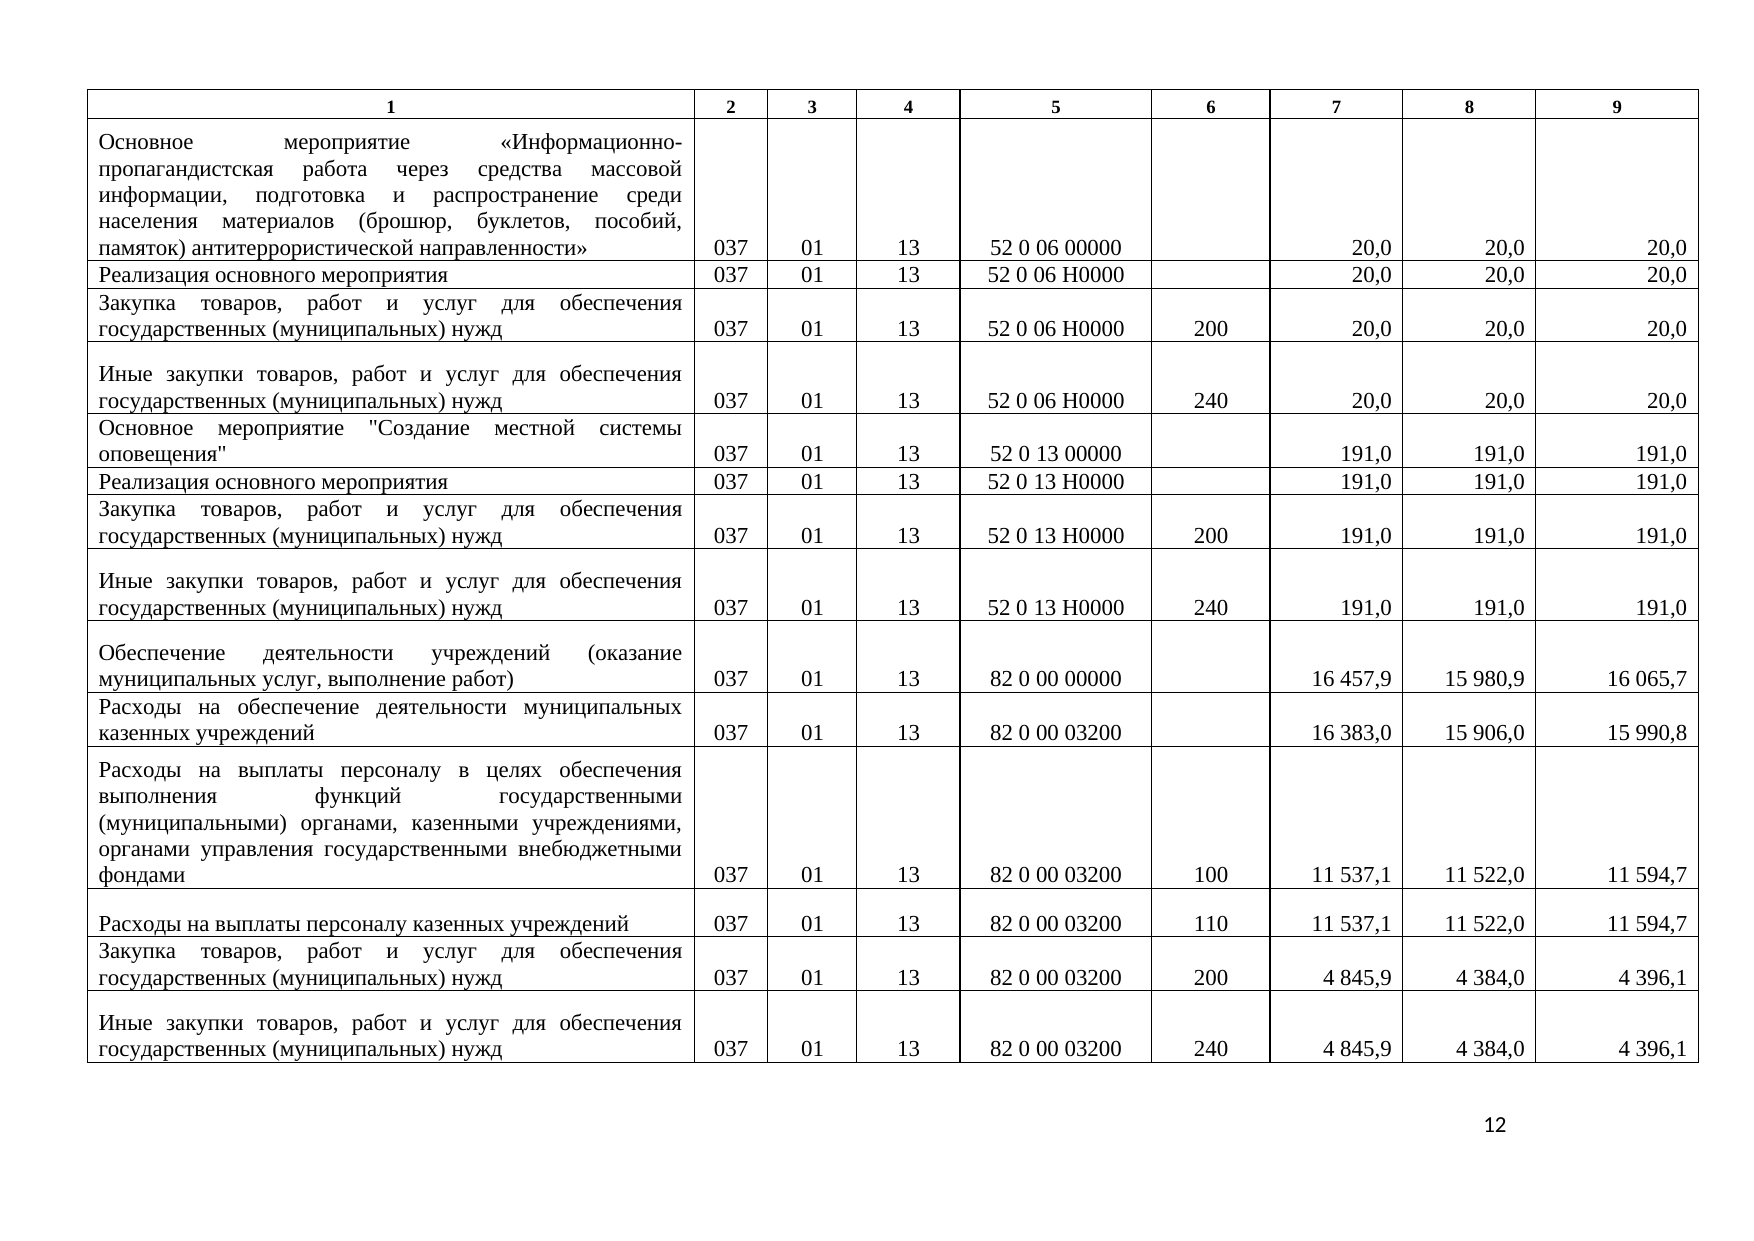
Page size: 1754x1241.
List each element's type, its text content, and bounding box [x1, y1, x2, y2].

table_cell 4 384,0 [1403, 991, 1535, 1062]
table_cell 11 522,0 [1403, 889, 1535, 936]
table_cell 037 [695, 621, 767, 692]
table_cell 037 [695, 414, 767, 467]
table_cell 20,0 [1271, 119, 1402, 260]
table_cell 037 [695, 889, 767, 936]
table_cell 52 0 06 Н0000 [961, 261, 1151, 287]
table_cell 037 [695, 549, 767, 620]
table_cell 13 [857, 289, 959, 341]
table_cell 52 0 13 Н0000 [961, 495, 1151, 548]
table_cell 20,0 [1403, 261, 1535, 287]
table_cell 037 [695, 289, 767, 341]
table_header 9 [1536, 90, 1698, 118]
table_cell 20,0 [1271, 342, 1402, 413]
table_cell 82 0 00 03200 [961, 889, 1151, 936]
table_cell 82 0 00 03200 [961, 991, 1151, 1062]
table_cell 11 594,7 [1536, 889, 1698, 936]
table_cell 52 0 13 Н0000 [961, 468, 1151, 494]
table_cell 037 [695, 261, 767, 287]
table_cell 01 [768, 342, 856, 413]
table_cell Закупка товаров, работ и услуг для обеспечения государственных (муниципальных) нужд [88, 289, 694, 341]
table_cell 13 [857, 468, 959, 494]
table_cell 20,0 [1271, 261, 1402, 287]
table_cell Основное мероприятие «Информационно-пропагандистская работа через средства массовой информации, подготовка и распространение среди населения материалов (брошюр, буклетов, пособий, памяток) антитеррористической направленности» [88, 119, 694, 260]
table_cell 13 [857, 747, 959, 888]
table_header 6 [1152, 90, 1269, 118]
table_cell 13 [857, 889, 959, 936]
table_cell 01 [768, 289, 856, 341]
table_cell Реализация основного мероприятия [88, 261, 694, 287]
table_cell 037 [695, 495, 767, 548]
table_cell [1152, 414, 1269, 467]
table_cell [1152, 621, 1269, 692]
table_cell 01 [768, 549, 856, 620]
table_cell 191,0 [1536, 549, 1698, 620]
table_cell 037 [695, 119, 767, 260]
table_cell 01 [768, 468, 856, 494]
table_cell 4 396,1 [1536, 937, 1698, 990]
table_cell 52 0 13 00000 [961, 414, 1151, 467]
table_cell 11 594,7 [1536, 747, 1698, 888]
table_cell 52 0 13 Н0000 [961, 549, 1151, 620]
table_cell 4 396,1 [1536, 991, 1698, 1062]
table_cell 13 [857, 549, 959, 620]
table_cell 200 [1152, 289, 1269, 341]
table_cell 01 [768, 991, 856, 1062]
table_cell Закупка товаров, работ и услуг для обеспечения государственных (муниципальных) нужд [88, 495, 694, 548]
table_cell 100 [1152, 747, 1269, 888]
table_cell Иные закупки товаров, работ и услуг для обеспечения государственных (муниципальных) нужд [88, 549, 694, 620]
table_cell [1152, 261, 1269, 287]
table_cell 191,0 [1403, 468, 1535, 494]
table_cell 20,0 [1403, 119, 1535, 260]
table_cell 240 [1152, 549, 1269, 620]
table_cell 20,0 [1536, 119, 1698, 260]
table_cell 82 0 00 03200 [961, 747, 1151, 888]
table_cell 20,0 [1271, 289, 1402, 341]
table_cell 20,0 [1536, 261, 1698, 287]
table_header 7 [1271, 90, 1402, 118]
table_cell 13 [857, 495, 959, 548]
table_cell 13 [857, 991, 959, 1062]
table_cell 20,0 [1536, 289, 1698, 341]
table_cell Реализация основного мероприятия [88, 468, 694, 494]
table_cell 01 [768, 414, 856, 467]
table_header 2 [695, 90, 767, 118]
table_cell 191,0 [1271, 549, 1402, 620]
table_cell 82 0 00 03200 [961, 693, 1151, 746]
table_cell 01 [768, 693, 856, 746]
table_cell 52 0 06 Н0000 [961, 342, 1151, 413]
table_cell 11 522,0 [1403, 747, 1535, 888]
table_cell 13 [857, 693, 959, 746]
table_cell 037 [695, 693, 767, 746]
table_cell 191,0 [1403, 549, 1535, 620]
table_cell 240 [1152, 991, 1269, 1062]
table_cell 52 0 06 00000 [961, 119, 1151, 260]
table_cell 11 537,1 [1271, 889, 1402, 936]
table_cell Обеспечение деятельности учреждений (оказание муниципальных услуг, выполнение работ) [88, 621, 694, 692]
table_cell 16 383,0 [1271, 693, 1402, 746]
table_cell 16 065,7 [1536, 621, 1698, 692]
table_cell 16 457,9 [1271, 621, 1402, 692]
table_cell 200 [1152, 495, 1269, 548]
table_cell 191,0 [1271, 495, 1402, 548]
table_cell Расходы на обеспечение деятельности муниципальных казенных учреждений [88, 693, 694, 746]
table_cell 01 [768, 495, 856, 548]
table_cell 11 537,1 [1271, 747, 1402, 888]
table_header 3 [768, 90, 856, 118]
table_header 1 [88, 90, 694, 118]
table_cell 037 [695, 342, 767, 413]
table_cell 037 [695, 468, 767, 494]
table_header 8 [1403, 90, 1535, 118]
table_cell 4 845,9 [1271, 991, 1402, 1062]
table_cell 037 [695, 747, 767, 888]
table_cell 191,0 [1536, 468, 1698, 494]
table_cell Иные закупки товаров, работ и услуг для обеспечения государственных (муниципальных) нужд [88, 991, 694, 1062]
table_cell 01 [768, 621, 856, 692]
table_cell Закупка товаров, работ и услуг для обеспечения государственных (муниципальных) нужд [88, 937, 694, 990]
table_cell 20,0 [1403, 289, 1535, 341]
table_cell 20,0 [1536, 342, 1698, 413]
table_header 5 [961, 90, 1151, 118]
table_cell 191,0 [1536, 414, 1698, 467]
table_cell 037 [695, 991, 767, 1062]
table_cell 01 [768, 747, 856, 888]
table_cell 037 [695, 937, 767, 990]
table_cell 01 [768, 261, 856, 287]
table_cell 200 [1152, 937, 1269, 990]
table_cell 13 [857, 342, 959, 413]
table_cell [1152, 468, 1269, 494]
table_cell 20,0 [1403, 342, 1535, 413]
table_cell 191,0 [1536, 495, 1698, 548]
table_cell 15 906,0 [1403, 693, 1535, 746]
table_cell 15 990,8 [1536, 693, 1698, 746]
table_cell 191,0 [1403, 414, 1535, 467]
table_cell 13 [857, 621, 959, 692]
table_cell 13 [857, 414, 959, 467]
table_cell 82 0 00 00000 [961, 621, 1151, 692]
table_cell [1152, 693, 1269, 746]
table_cell 13 [857, 119, 959, 260]
table_cell Основное мероприятие "Создание местной системы оповещения" [88, 414, 694, 467]
table_cell 82 0 00 03200 [961, 937, 1151, 990]
table_cell 191,0 [1271, 468, 1402, 494]
table_cell 01 [768, 119, 856, 260]
table_cell Иные закупки товаров, работ и услуг для обеспечения государственных (муниципальных) нужд [88, 342, 694, 413]
table_cell 4 384,0 [1403, 937, 1535, 990]
table_cell 240 [1152, 342, 1269, 413]
table_header 4 [857, 90, 959, 118]
table_cell 15 980,9 [1403, 621, 1535, 692]
table_cell 191,0 [1403, 495, 1535, 548]
table_cell 191,0 [1271, 414, 1402, 467]
table_cell 13 [857, 937, 959, 990]
table_cell 110 [1152, 889, 1269, 936]
table_cell [1152, 119, 1269, 260]
table_cell 01 [768, 889, 856, 936]
table_cell 13 [857, 261, 959, 287]
table_cell 4 845,9 [1271, 937, 1402, 990]
table_cell 52 0 06 Н0000 [961, 289, 1151, 341]
table_cell Расходы на выплаты персоналу в целях обеспечения выполнения функций государственными (муниципальными) органами, казенными учреждениями, органами управления государственными внебюджетными фондами [88, 747, 694, 888]
table_cell Расходы на выплаты персоналу казенных учреждений [88, 889, 694, 936]
table_cell 01 [768, 937, 856, 990]
